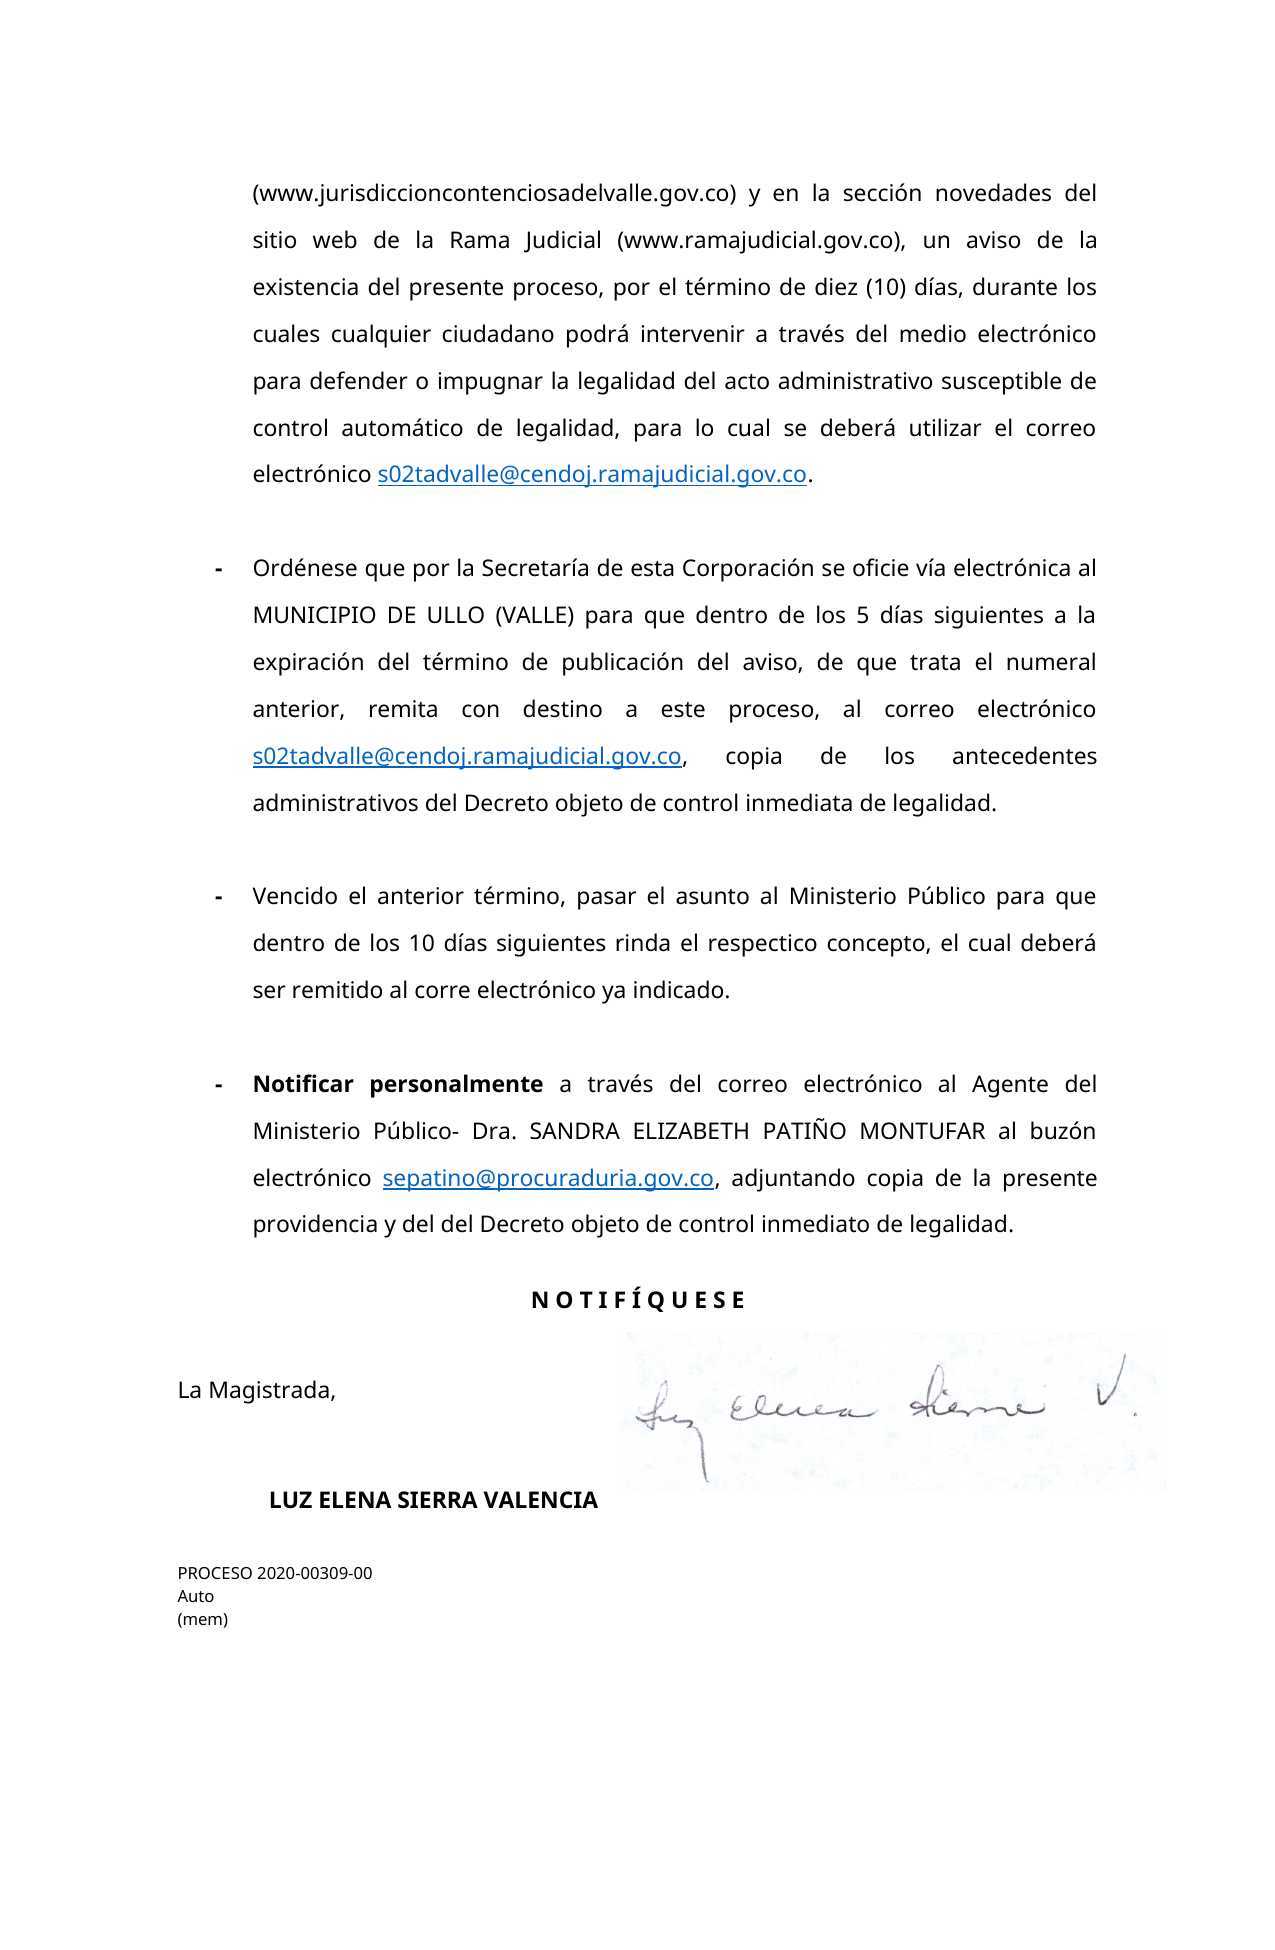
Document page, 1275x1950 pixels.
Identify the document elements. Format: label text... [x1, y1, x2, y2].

text PROCESO 2020-00309-00 [177, 1562, 1098, 1585]
text Auto [177, 1585, 1098, 1607]
text (mem) [177, 1607, 1098, 1630]
picture [616, 1332, 1167, 1491]
list Vencido el anterior término, pasar el asunto al Ministerio Público para que dentro de los 10 días siguientes rinda el respectico concepto, el cual deberá ser remitido al corre electrónico ya indicado. [215, 880, 1098, 1005]
text N O T I F Í Q U E S E [177, 1284, 1098, 1315]
list Notificar personalmente a través del correo electrónico al Agente del Ministerio Público- Dra. SANDRA ELIZABETH PATIÑO MONTUFAR al buzón electrónico sepatino@procuraduria.gov.co, adjuntando copia de la presente providencia y del del Decreto objeto de control inmediato de legalidad. [215, 1068, 1098, 1240]
list Ordénese que por la Secretaría de esta Corporación se oficie vía electrónica al MUNICIPIO DE ULLO (VALLE) para que dentro de los 5 días siguientes a la expiración del término de publicación del aviso, de que trata el numeral anterior, remita con destino a este proceso, al correo electrónico s02tadvalle@cendoj.ramajudicial.gov.co, copia de los antecedentes administrativos del Decreto objeto de control inmediata de legalidad. [215, 552, 1098, 818]
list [215, 177, 1098, 490]
text LUZ ELENA SIERRA VALENCIA [177, 1468, 1098, 1515]
text , [177, 1374, 616, 1406]
